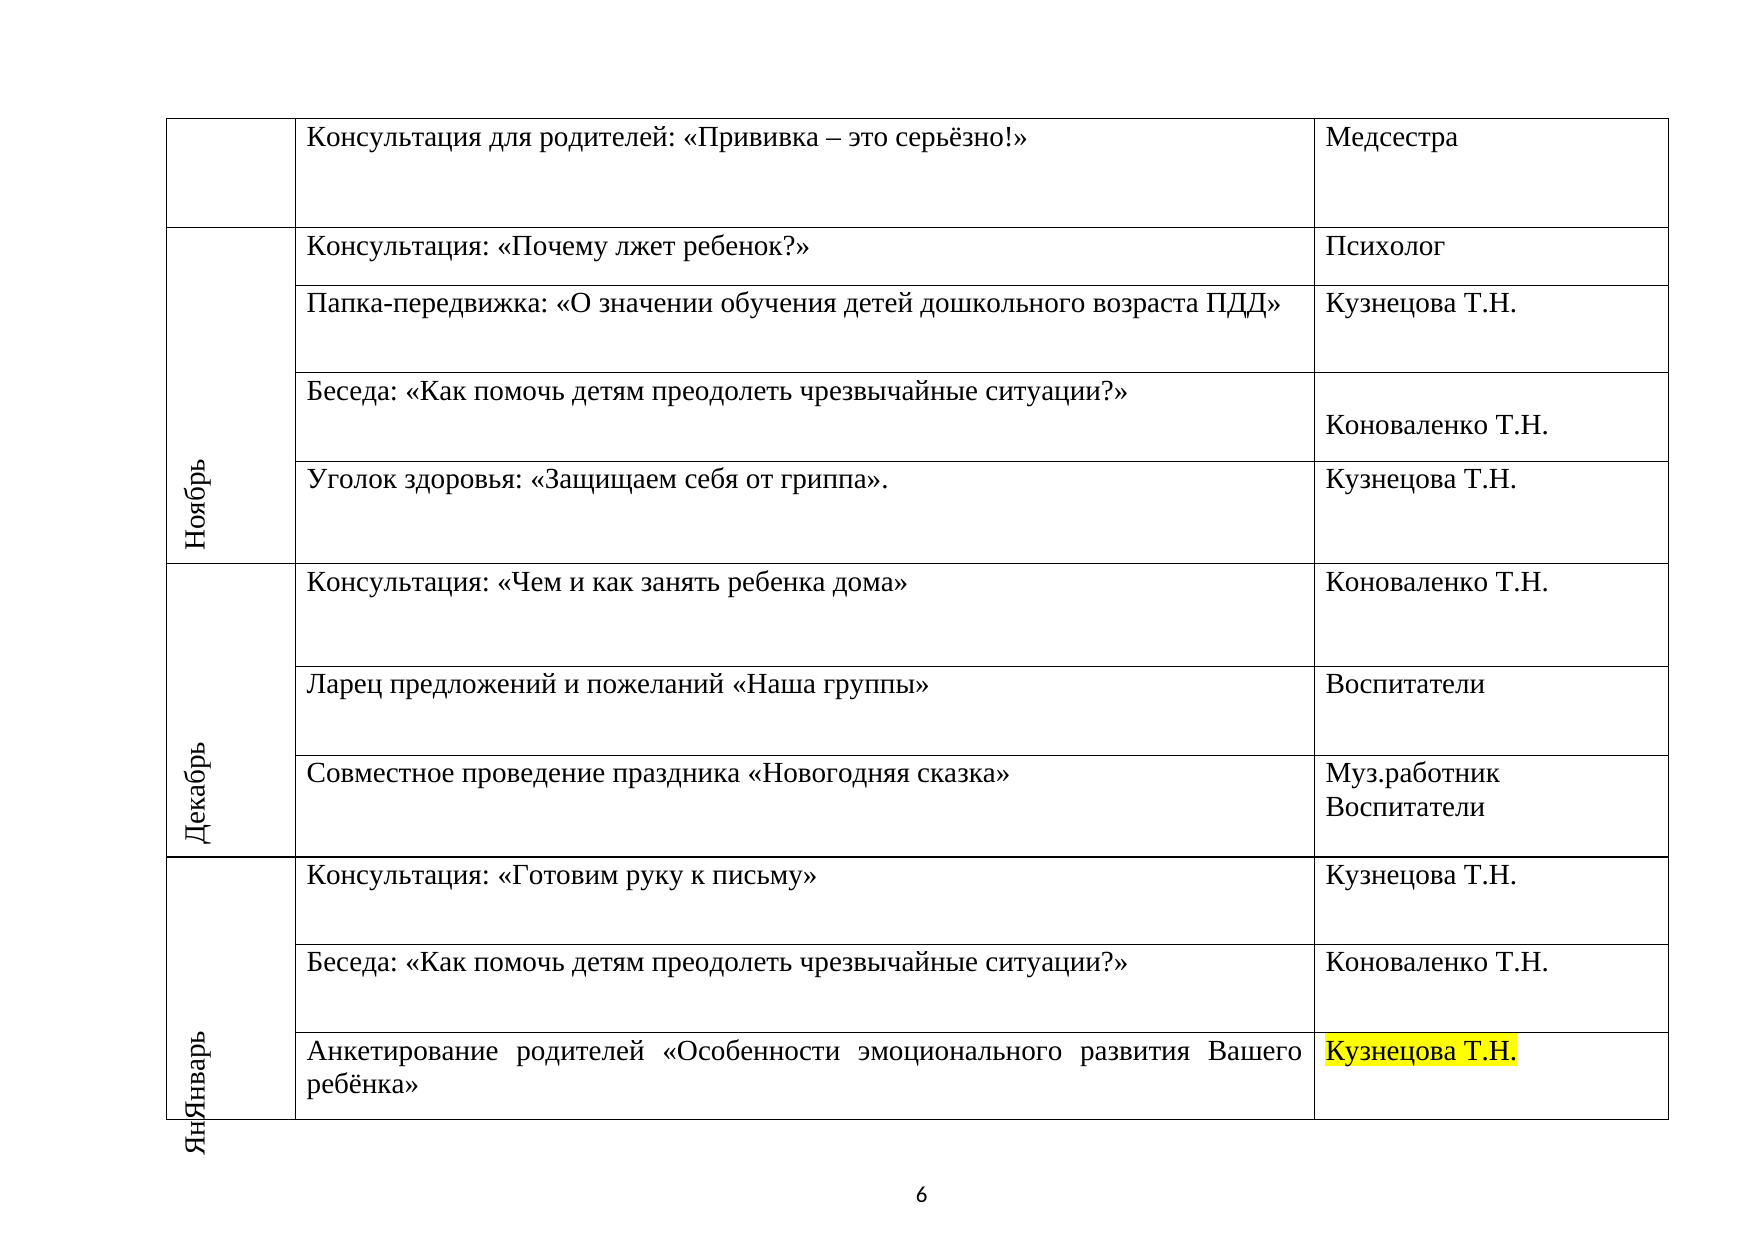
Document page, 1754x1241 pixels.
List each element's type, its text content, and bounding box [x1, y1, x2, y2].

table_cell Кузнецова Т.Н. [1315, 286, 1668, 372]
table_cell Беседа: «Как помочь детям преодолеть чрезвычайные ситуации?» [296, 945, 1314, 1032]
table_cell Кузнецова Т.Н. [1315, 462, 1668, 563]
table_cell Муз.работник Воспитатели [1315, 756, 1668, 856]
table_cell Коноваленко Т.Н. [1315, 564, 1668, 666]
table_cell Медсестра [1315, 119, 1668, 227]
table_cell Анкетирование родителей «Особенности эмоционального развития Вашего ребёнка» [296, 1033, 1314, 1118]
table_cell Психолог [1315, 228, 1668, 284]
table_cell Коноваленко Т.Н. [1315, 373, 1668, 461]
table_cell Консультация: «Готовим руку к письму» [296, 858, 1314, 943]
table_cell Совместное проведение праздника «Новогодняя сказка» [296, 756, 1314, 856]
table_cell Декабрь [167, 564, 295, 856]
table_cell Ларец предложений и пожеланий «Наша группы» [296, 667, 1314, 754]
table_cell Кузнецова Т.Н. [1315, 858, 1668, 943]
table_cell Уголок здоровья: «Защищаем себя от гриппа». [296, 462, 1314, 563]
table_cell Папка-передвижка: «О значении обучения детей дошкольного возраста ПДД» [296, 286, 1314, 372]
table_cell Ноябрь [167, 228, 295, 563]
table_cell Консультация: «Чем и как занять ребенка дома» [296, 564, 1314, 666]
table_cell Воспитатели [1315, 667, 1668, 754]
table_cell Беседа: «Как помочь детям преодолеть чрезвычайные ситуации?» [296, 373, 1314, 461]
table_cell ЯнЯнварь [167, 858, 295, 1118]
table_cell Консультация для родителей: «Прививка – это серьёзно!» [296, 119, 1314, 227]
table_cell Коноваленко Т.Н. [1315, 945, 1668, 1032]
table_cell Консультация: «Почему лжет ребенок?» [296, 228, 1314, 284]
table_cell Кузнецова Т.Н. [1315, 1033, 1668, 1118]
